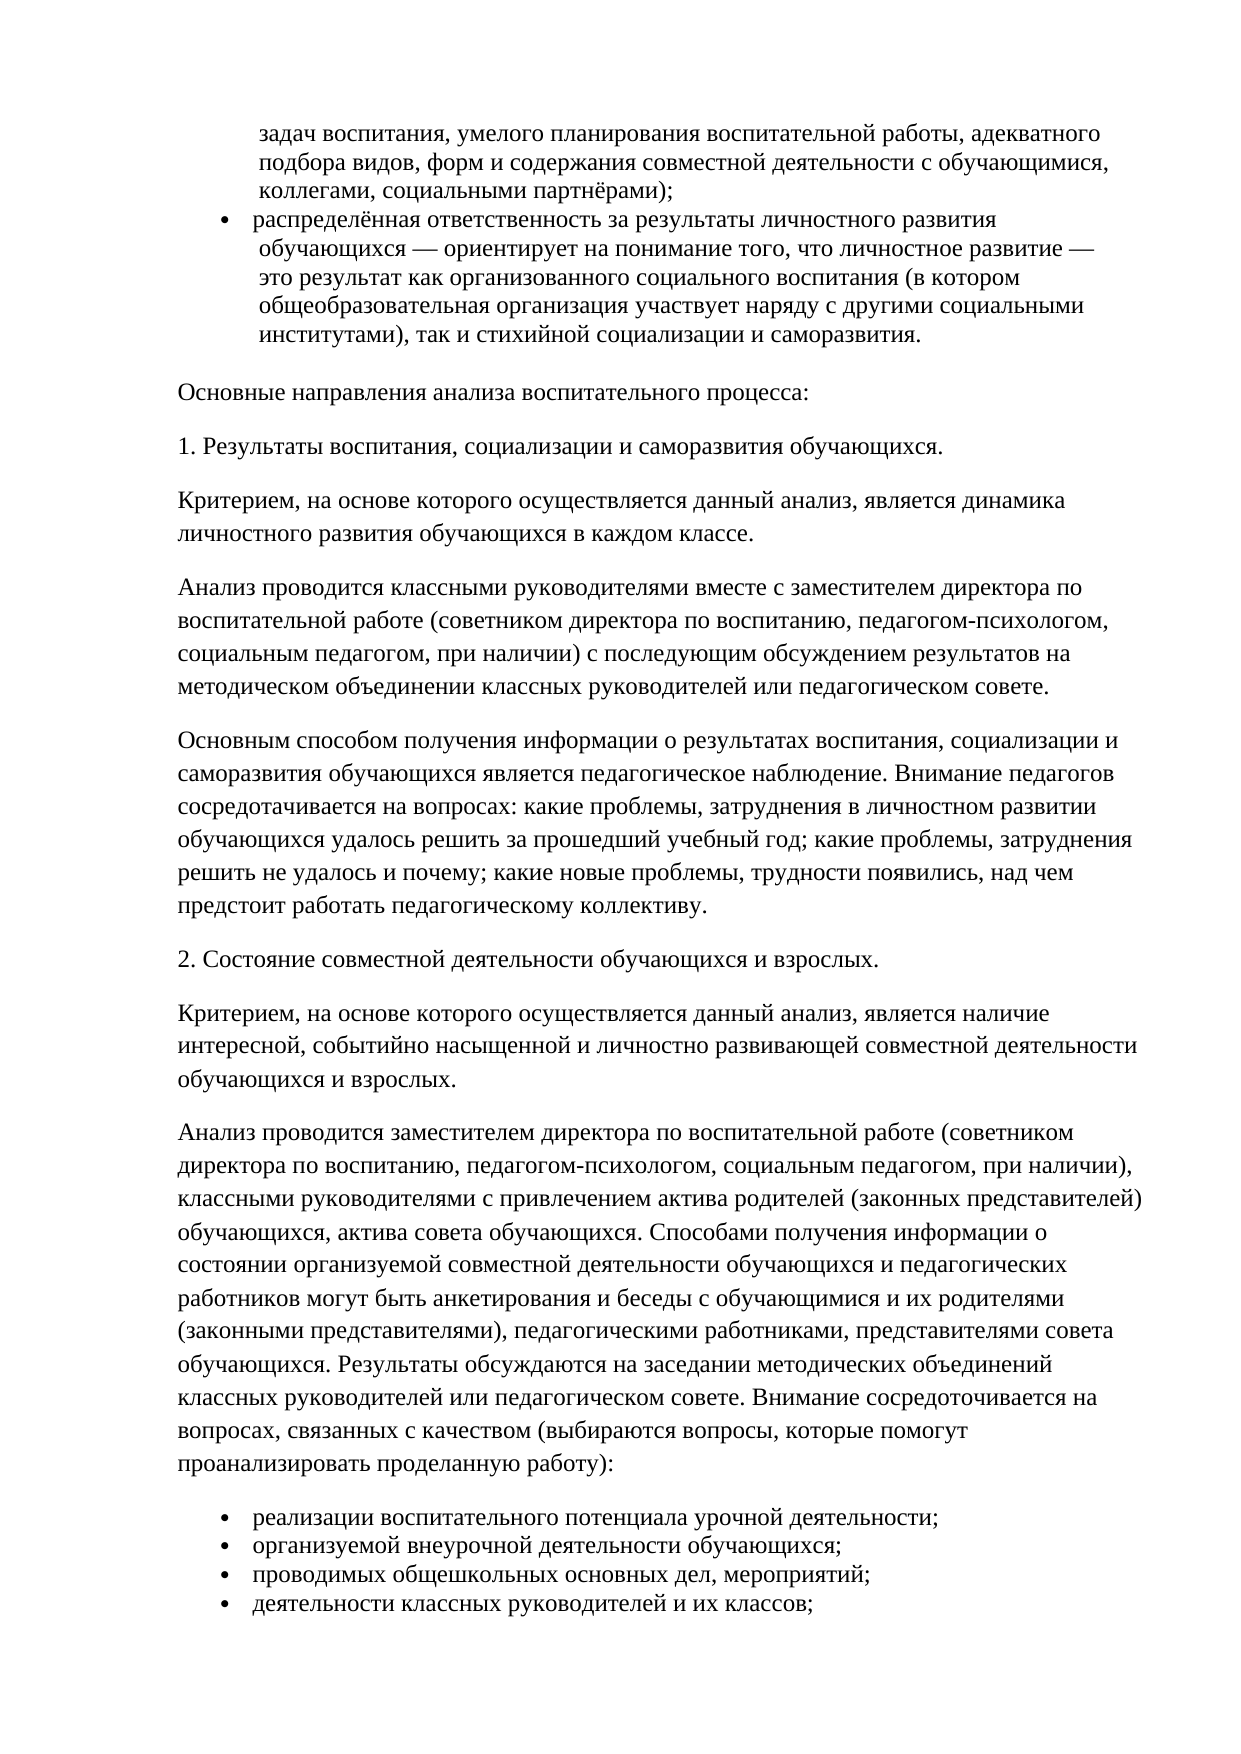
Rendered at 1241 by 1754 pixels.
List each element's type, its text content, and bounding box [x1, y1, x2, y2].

list организуемой внеурочной деятельности обучающихся; [221, 1530, 1133, 1559]
list распределённая ответственность за результаты личностного развития обучающихся — ориентирует на понимание того, что личностное развитие — это результат как организованного социального воспитания (в котором общеобразовательная организация участвует наряду с другими социальными институтами), так и стихийной социализации и саморазвития. [221, 204, 1133, 348]
text Основным способом получения информации о результатах воспитания, социализации и саморазвития обучающихся является педагогическое наблюдение. Внимание педагогов сосредотачивается на вопросах: какие проблемы, затруднения в личностном развитии обучающихся удалось решить за прошедший учебный год; какие проблемы, затруднения решить не удалось и почему; какие новые проблемы, трудности появились, над чем предстоит работать педагогическому коллективу. [177, 725, 1152, 919]
text Основные направления анализа воспитательного процесса: [177, 377, 1152, 406]
text Критерием, на основе которого осуществляется данный анализ, является наличие интересной, событийно насыщенной и личностно развивающей совместной деятельности обучающихся и взрослых. [177, 998, 1152, 1092]
text Анализ проводится заместителем директора по воспитательной работе (советником директора по воспитанию, педагогом-психологом, социальным педагогом, при наличии), классными руководителями с привлечением актива родителей (законных представителей) обучающихся, актива совета обучающихся. Способами получения информации о состоянии организуемой совместной деятельности обучающихся и педагогических работников могут быть анкетирования и беседы с обучающимися и их родителями (законными представителями), педагогическими работниками, представителями совета обучающихся. Результаты обсуждаются на заседании методических объединений классных руководителей или педагогическом совете. Внимание сосредоточивается на вопросах, связанных с качеством (выбираются вопросы, которые помогут проанализировать проделанную работу): [177, 1117, 1152, 1476]
text 1. Результаты воспитания, социализации и саморазвития обучающихся. [177, 431, 1152, 460]
list проводимых общешкольных основных дел, мероприятий; [221, 1559, 1133, 1588]
text Анализ проводится классными руководителями вместе с заместителем директора по воспитательной работе (советником директора по воспитанию, педагогом-психологом, социальным педагогом, при наличии) с последующим обсуждением результатов на методическом объединении классных руководителей или педагогическом совете. [177, 572, 1152, 700]
list реализации воспитательного потенциала урочной деятельности; [221, 1502, 1133, 1530]
text Критерием, на основе которого осуществляется данный анализ, является динамика личностного развития обучающихся в каждом классе. [177, 485, 1152, 547]
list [221, 118, 1133, 204]
list деятельности классных руководителей и их классов; [221, 1588, 1133, 1617]
text 2. Состояние совместной деятельности обучающихся и взрослых. [177, 944, 1152, 972]
